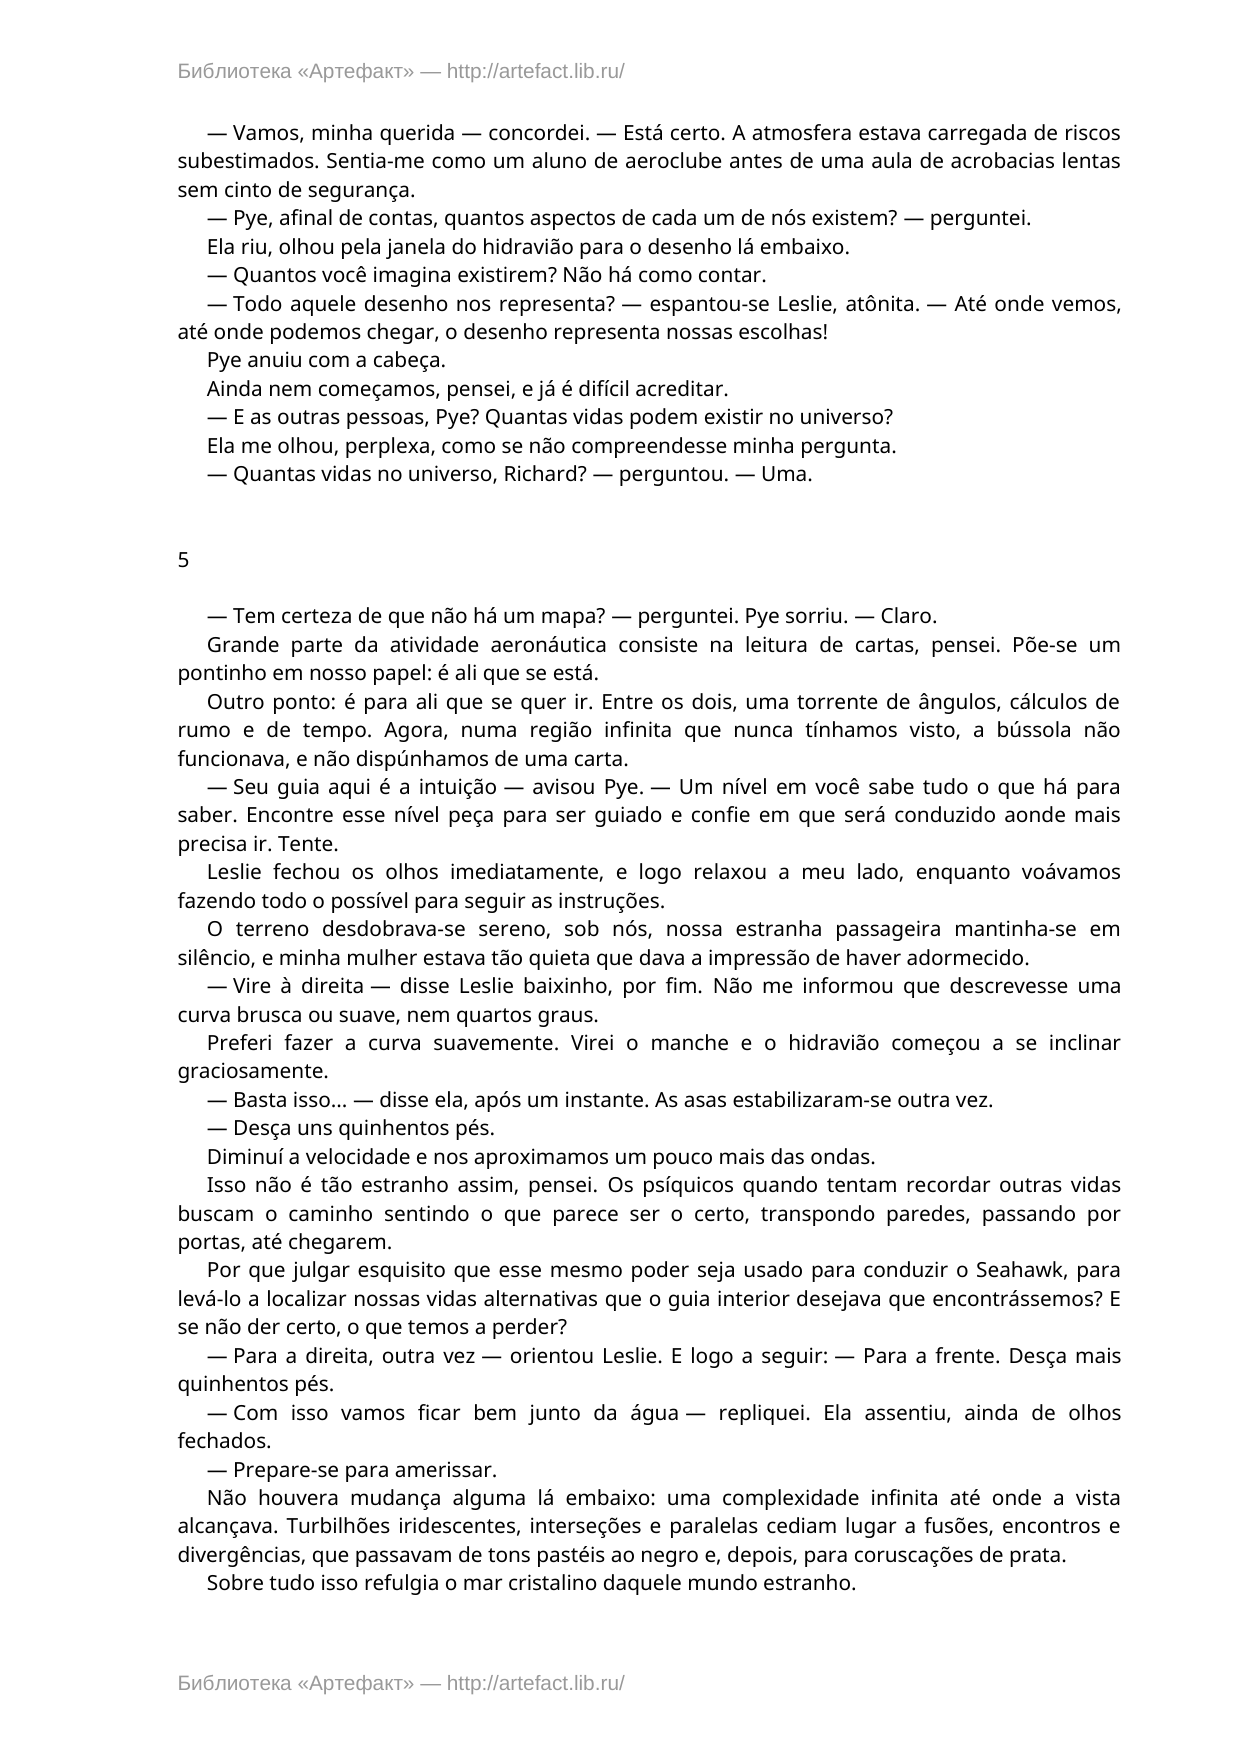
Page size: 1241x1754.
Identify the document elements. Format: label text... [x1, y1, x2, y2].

text — Quantas vidas no universo, Richard? — perguntou. — Uma. [177, 459, 1122, 488]
text Outro ponto: é para ali que se quer ir. Entre os dois, uma torrente de ângulos, cálculos de rumo e de tempo. Agora, numa região infinita que nunca tínhamos visto, a bússola não funcionava, e não dispúnhamos de uma carta. [177, 687, 1122, 772]
text — Todo aquele desenho nos representa? — espantou-se Leslie, atônita. — Até onde vemos, até onde podemos chegar, o desenho representa nossas escolhas! [177, 289, 1122, 346]
text — E as outras pessoas, Pye? Quantas vidas podem existir no universo? [177, 402, 1122, 431]
text — Quantos você imagina existirem? Não há como contar. [177, 260, 1122, 289]
text — Vire à direita — disse Leslie baixinho, por fim. Não me informou que descrevesse uma curva brusca ou suave, nem quartos graus. [177, 971, 1122, 1028]
text Ela me olhou, perplexa, como se não compreendesse minha pergunta. [177, 431, 1122, 459]
text Grande parte da atividade aeronáutica consiste na leitura de cartas, pensei. Põe-se um pontinho em nosso papel: é ali que se está. [177, 630, 1122, 687]
text Por que julgar esquisito que esse mesmo poder seja usado para conduzir o Seahawk, para levá-lo a localizar nossas vidas alternativas que o guia interior desejava que encontrássemos? E se não der certo, o que temos a perder? [177, 1256, 1122, 1341]
text Ela riu, olhou pela janela do hidravião para o desenho lá embaixo. [177, 232, 1122, 260]
text O terreno desdobrava-se sereno, sob nós, nossa estranha passageira mantinha-se em silêncio, e minha mulher estava tão quieta que dava a impressão de haver adormecido. [177, 914, 1122, 971]
text Sobre tudo isso refulgia o mar cristalino daquele mundo estranho. [177, 1568, 1122, 1597]
text Leslie fechou os olhos imediatamente, e logo relaxou a meu lado, enquanto voávamos fazendo todo o possível para seguir as instruções. [177, 857, 1122, 914]
text — Prepare-se para amerissar. [177, 1455, 1122, 1483]
text — Basta isso... — disse ela, após um instante. As asas estabilizaram-se outra vez. [177, 1085, 1122, 1113]
text Ainda nem começamos, pensei, e já é difícil acreditar. [177, 374, 1122, 402]
text — Tem certeza de que não há um mapa? — perguntei. Pye sorriu. — Claro. [177, 602, 1122, 630]
text — Para a direita, outra vez — orientou Leslie. E logo a seguir: — Para a frente. Desça mais quinhentos pés. [177, 1341, 1122, 1398]
text Não houvera mudança alguma lá embaixo: uma complexidade infinita até onde a vista alcançava. Turbilhões iridescentes, interseções e paralelas cediam lugar a fusões, encontros e divergências, que passavam de tons pastéis ao negro e, depois, para coruscações de prata. [177, 1483, 1122, 1568]
text — Desça uns quinhentos pés. [177, 1113, 1122, 1142]
text — Seu guia aqui é a intuição — avisou Pye. — Um nível em você sabe tudo o que há para saber. Encontre esse nível peça para ser guiado e confie em que será conduzido aonde mais precisa ir. Tente. [177, 772, 1122, 857]
text Preferi fazer a curva suavemente. Virei o manche e o hidravião começou a se inclinar graciosamente. [177, 1028, 1122, 1085]
text Diminuí a velocidade e nos aproximamos um pouco mais das ondas. [177, 1142, 1122, 1170]
text Pye anuiu com a cabeça. [177, 346, 1122, 374]
text — Vamos, minha querida — concordei. — Está certo. A atmosfera estava carregada de riscos subestimados. Sentia-me como um aluno de aeroclube antes de uma aula de acrobacias lentas sem cinto de segurança. [177, 118, 1122, 203]
text Isso não é tão estranho assim, pensei. Os psíquicos quando tentam recordar outras vidas buscam o caminho sentindo o que parece ser o certo, transpondo paredes, passando por portas, até chegarem. [177, 1170, 1122, 1256]
text — Pye, afinal de contas, quantos aspectos de cada um de nós existem? — perguntei. [177, 203, 1122, 232]
subtitle 5 [177, 545, 1122, 573]
text — Com isso vamos ficar bem junto da água — repliquei. Ela assentiu, ainda de olhos fechados. [177, 1398, 1122, 1455]
